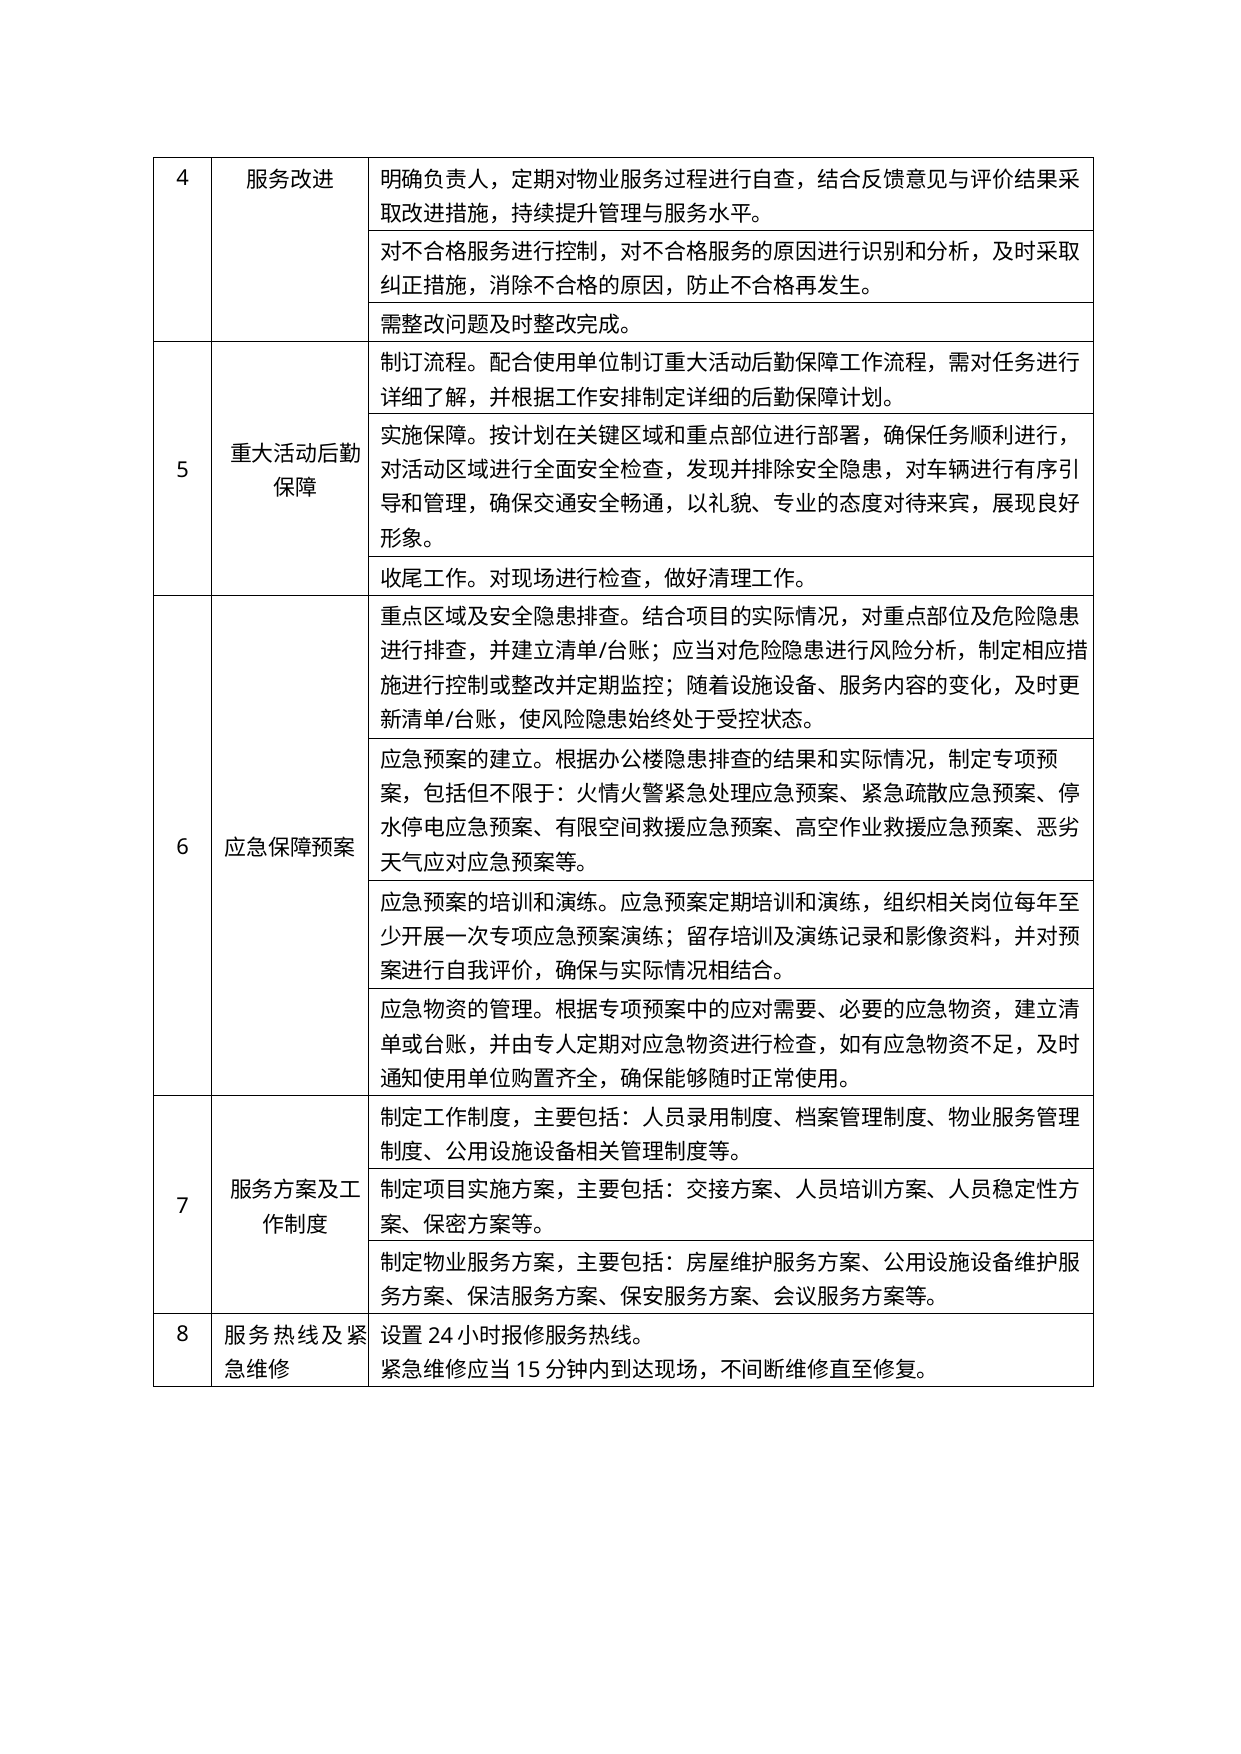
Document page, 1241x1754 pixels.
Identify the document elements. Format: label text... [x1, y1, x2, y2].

table_cell 制定项目实施方案，主要包括：交接方案、人员培训方案、人员稳定性方案、保密方案等。 [369, 1169, 1093, 1240]
table_cell 制订流程。配合使用单位制订重大活动后勤保障工作流程，需对任务进行详细了解，并根据工作安排制定详细的后勤保障计划。 [369, 342, 1093, 413]
table_cell 应急保障预案 [212, 596, 368, 1095]
table_cell 需整改问题及时整改完成。 [369, 303, 1093, 341]
table_cell 对不合格服务进行控制，对不合格服务的原因进行识别和分析，及时采取纠正措施，消除不合格的原因，防止不合格再发生。 [369, 231, 1093, 302]
table_cell 应急预案的培训和演练。应急预案定期培训和演练，组织相关岗位每年至少开展一次专项应急预案演练；留存培训及演练记录和影像资料，并对预案进行自我评价，确保与实际情况相结合。 [369, 881, 1093, 988]
table_cell 7 [154, 1096, 211, 1313]
table_header 明确负责人，定期对物业服务过程进行自查，结合反馈意见与评价结果采取改进措施，持续提升管理与服务水平。 [369, 158, 1093, 230]
table_cell 服务热线及紧急维修 [212, 1314, 368, 1386]
table_cell 5 [154, 342, 211, 594]
table_cell 服务方案及工作制度 [212, 1096, 368, 1313]
table_cell 重点区域及安全隐患排查。结合项目的实际情况，对重点部位及危险隐患进行排查，并建立清单/台账；应当对危险隐患进行风险分析，制定相应措施进行控制或整改并定期监控；随着设施设备、服务内容的变化，及时更新清单/台账，使风险隐患始终处于受控状态。 [369, 596, 1093, 737]
table_cell 应急预案的建立。根据办公楼隐患排查的结果和实际情况，制定专项预案，包括但不限于：火情火警紧急处理应急预案、紧急疏散应急预案、停水停电应急预案、有限空间救援应急预案、高空作业救援应急预案、恶劣天气应对应急预案等。 [369, 739, 1093, 880]
table_cell 重大活动后勤保障 [212, 342, 368, 594]
table_cell 实施保障。按计划在关键区域和重点部位进行部署，确保任务顺利进行，对活动区域进行全面安全检查，发现并排除安全隐患，对车辆进行有序引导和管理，确保交通安全畅通，以礼貌、专业的态度对待来宾，展现良好形象。 [369, 414, 1093, 556]
table_cell 制定工作制度，主要包括：人员录用制度、档案管理制度、物业服务管理制度、公用设施设备相关管理制度等。 [369, 1096, 1093, 1168]
table_cell 6 [154, 596, 211, 1095]
table_header 4 [154, 158, 211, 341]
table_cell 制定物业服务方案，主要包括：房屋维护服务方案、公用设施设备维护服务方案、保洁服务方案、保安服务方案、会议服务方案等。 [369, 1241, 1093, 1313]
table_cell 应急物资的管理。根据专项预案中的应对需要、必要的应急物资，建立清单或台账，并由专人定期对应急物资进行检查，如有应急物资不足，及时通知使用单位购置齐全，确保能够随时正常使用。 [369, 989, 1093, 1095]
table_header 服务改进 [212, 158, 368, 341]
table_cell 收尾工作。对现场进行检查，做好清理工作。 [369, 557, 1093, 594]
table_cell 8 [154, 1314, 211, 1386]
table_cell 设置24小时报修服务热线。 紧急维修应当15分钟内到达现场，不间断维修直至修复。 [369, 1314, 1093, 1386]
